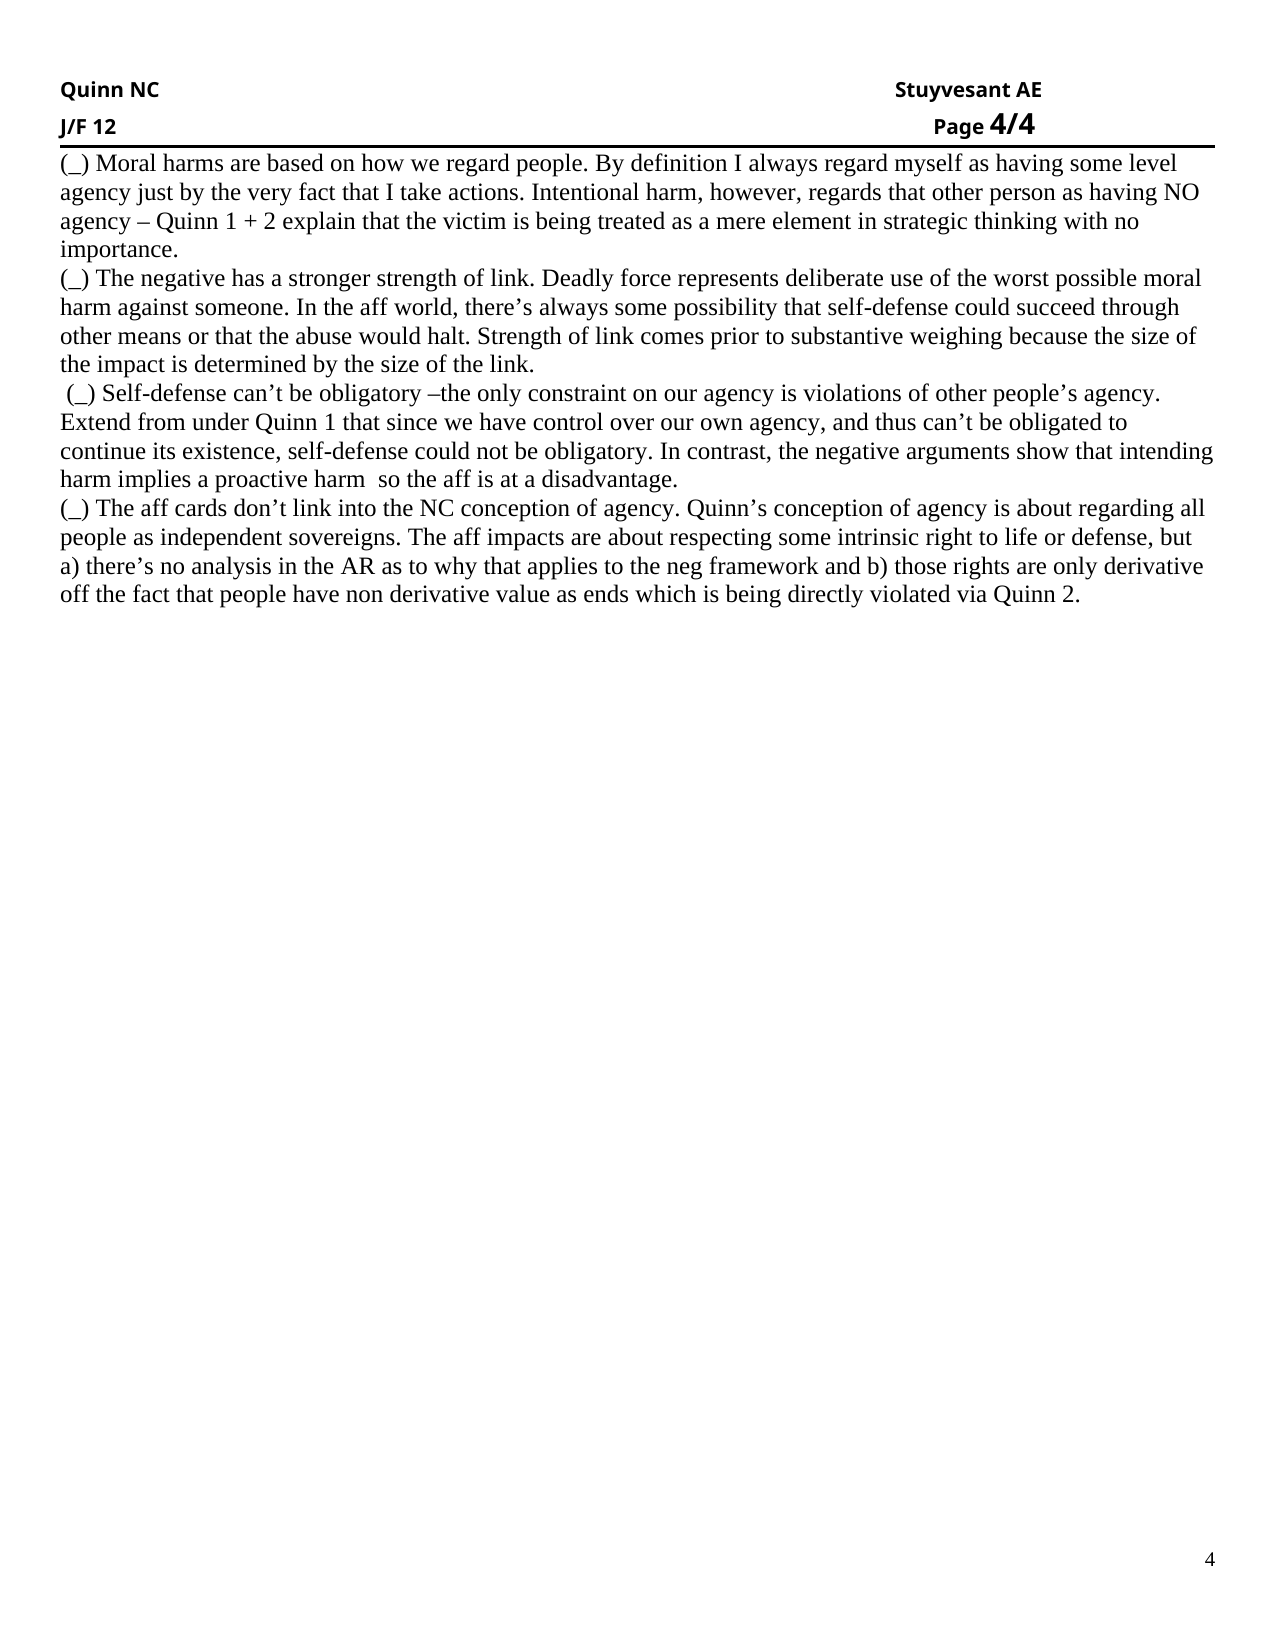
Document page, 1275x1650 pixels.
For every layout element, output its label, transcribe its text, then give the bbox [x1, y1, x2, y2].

text (_) The negative has a stronger strength of link. Deadly force represents deliberate use of the worst possible moral harm against someone. In the aff world, there’s always some possibility that self-defense could succeed through other means or that the abuse would halt. Strength of link comes prior to substantive weighing because the size of the impact is determined by the size of the link. [60, 263, 1215, 378]
text (_) The aff cards don’t link into the NC conception of agency. Quinn’s conception of agency is about regarding all people as independent sovereigns. The aff impacts are about respecting some intrinsic right to life or defense, but a) there’s no analysis in the AR as to why that applies to the neg framework and b) those rights are only derivative off the fact that people have non derivative value as ends which is being directly violated via Quinn 2. [60, 493, 1215, 608]
text (_) Moral harms are based on how we regard people. By definition I always regard myself as having some level agency just by the very fact that I take actions. Intentional harm, however, regards that other person as having NO agency – Quinn 1 + 2 explain that the victim is being treated as a mere element in strategic thinking with no importance. [60, 148, 1215, 263]
text (_) Self-defense can’t be obligatory –the only constraint on our agency is violations of other people’s agency. Extend from under Quinn 1 that since we have control over our own agency, and thus can’t be obligated to continue its existence, self-defense could not be obligatory. In contrast, the negative arguments show that intending harm implies a proactive harm so the aff is at a disadvantage. [60, 378, 1215, 493]
